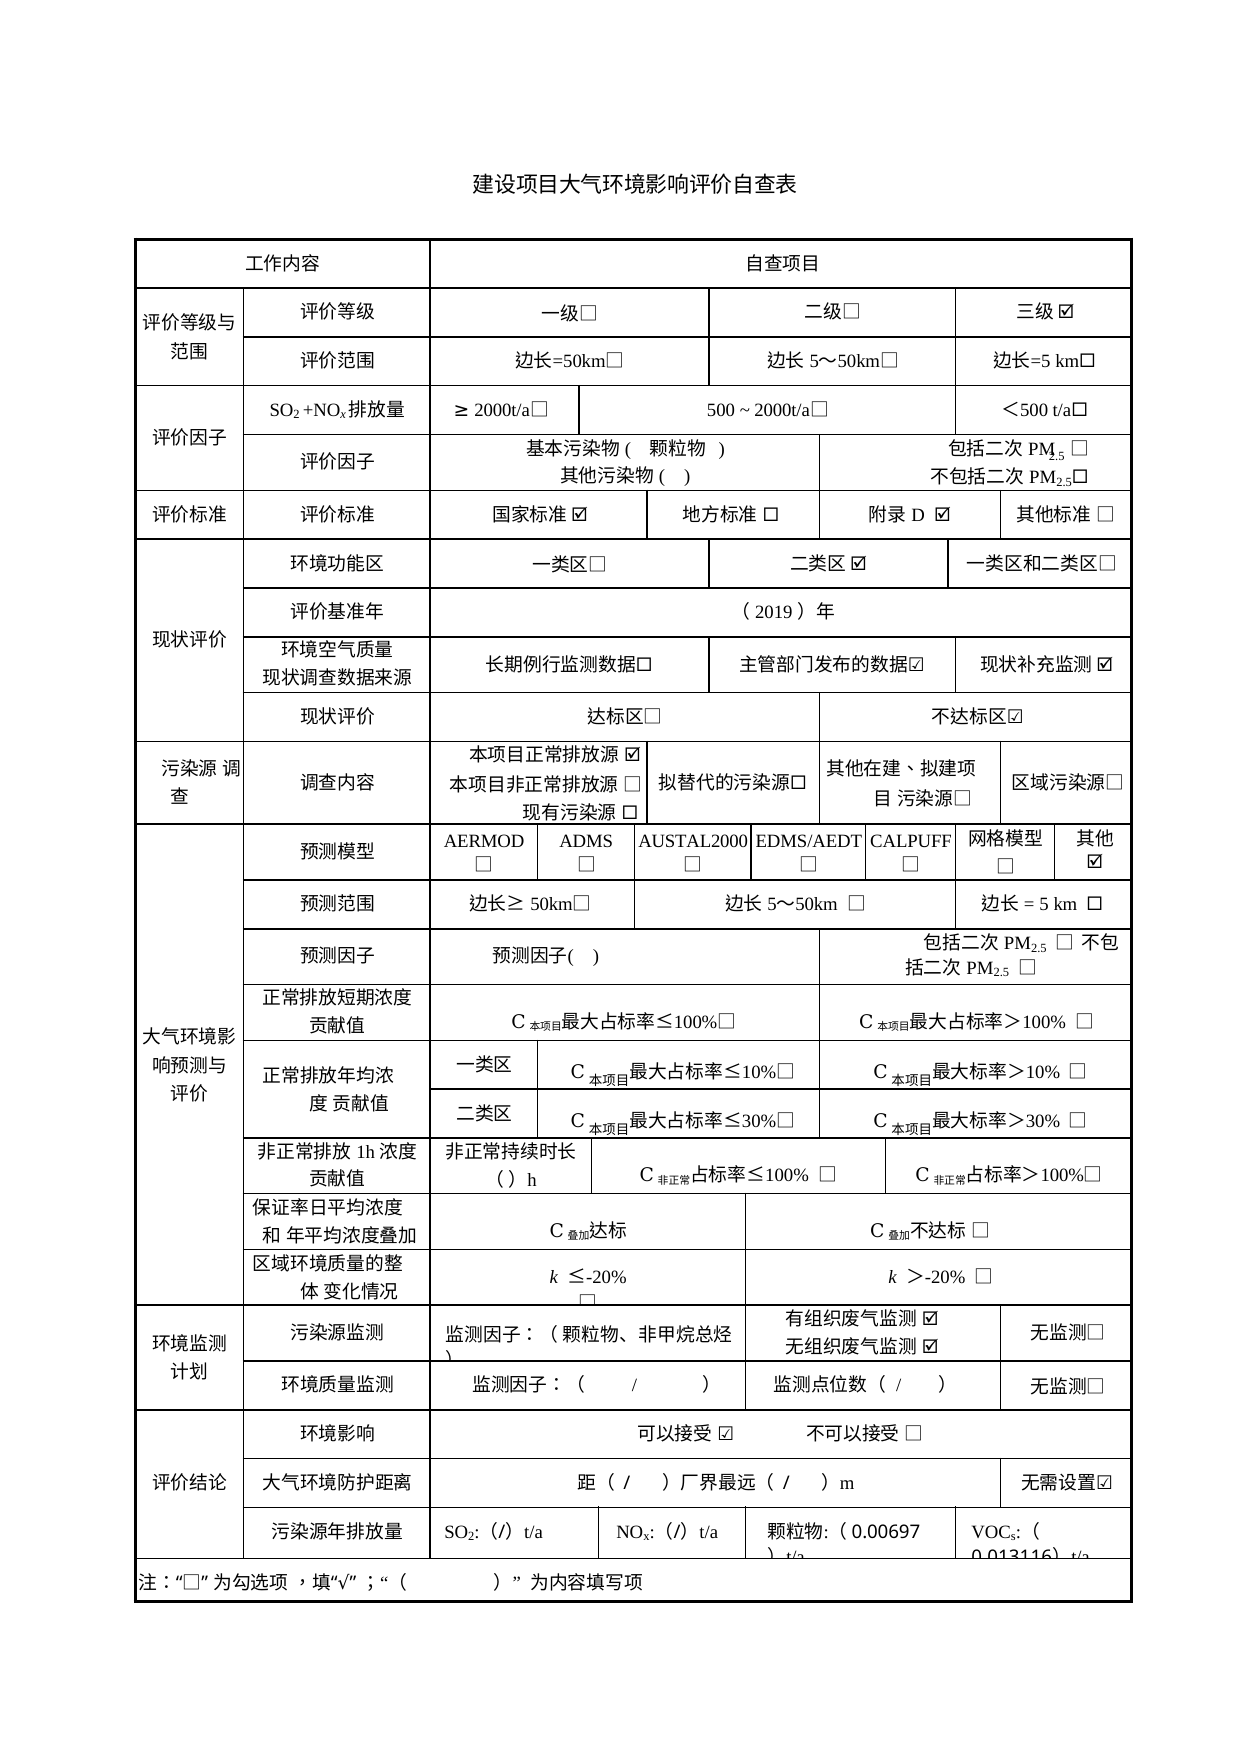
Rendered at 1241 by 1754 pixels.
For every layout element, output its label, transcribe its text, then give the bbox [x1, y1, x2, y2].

text 2.5 [719, 449, 1064, 463]
subtitle 建设项目大气环境影响评价自查表 [130, 169, 1140, 199]
